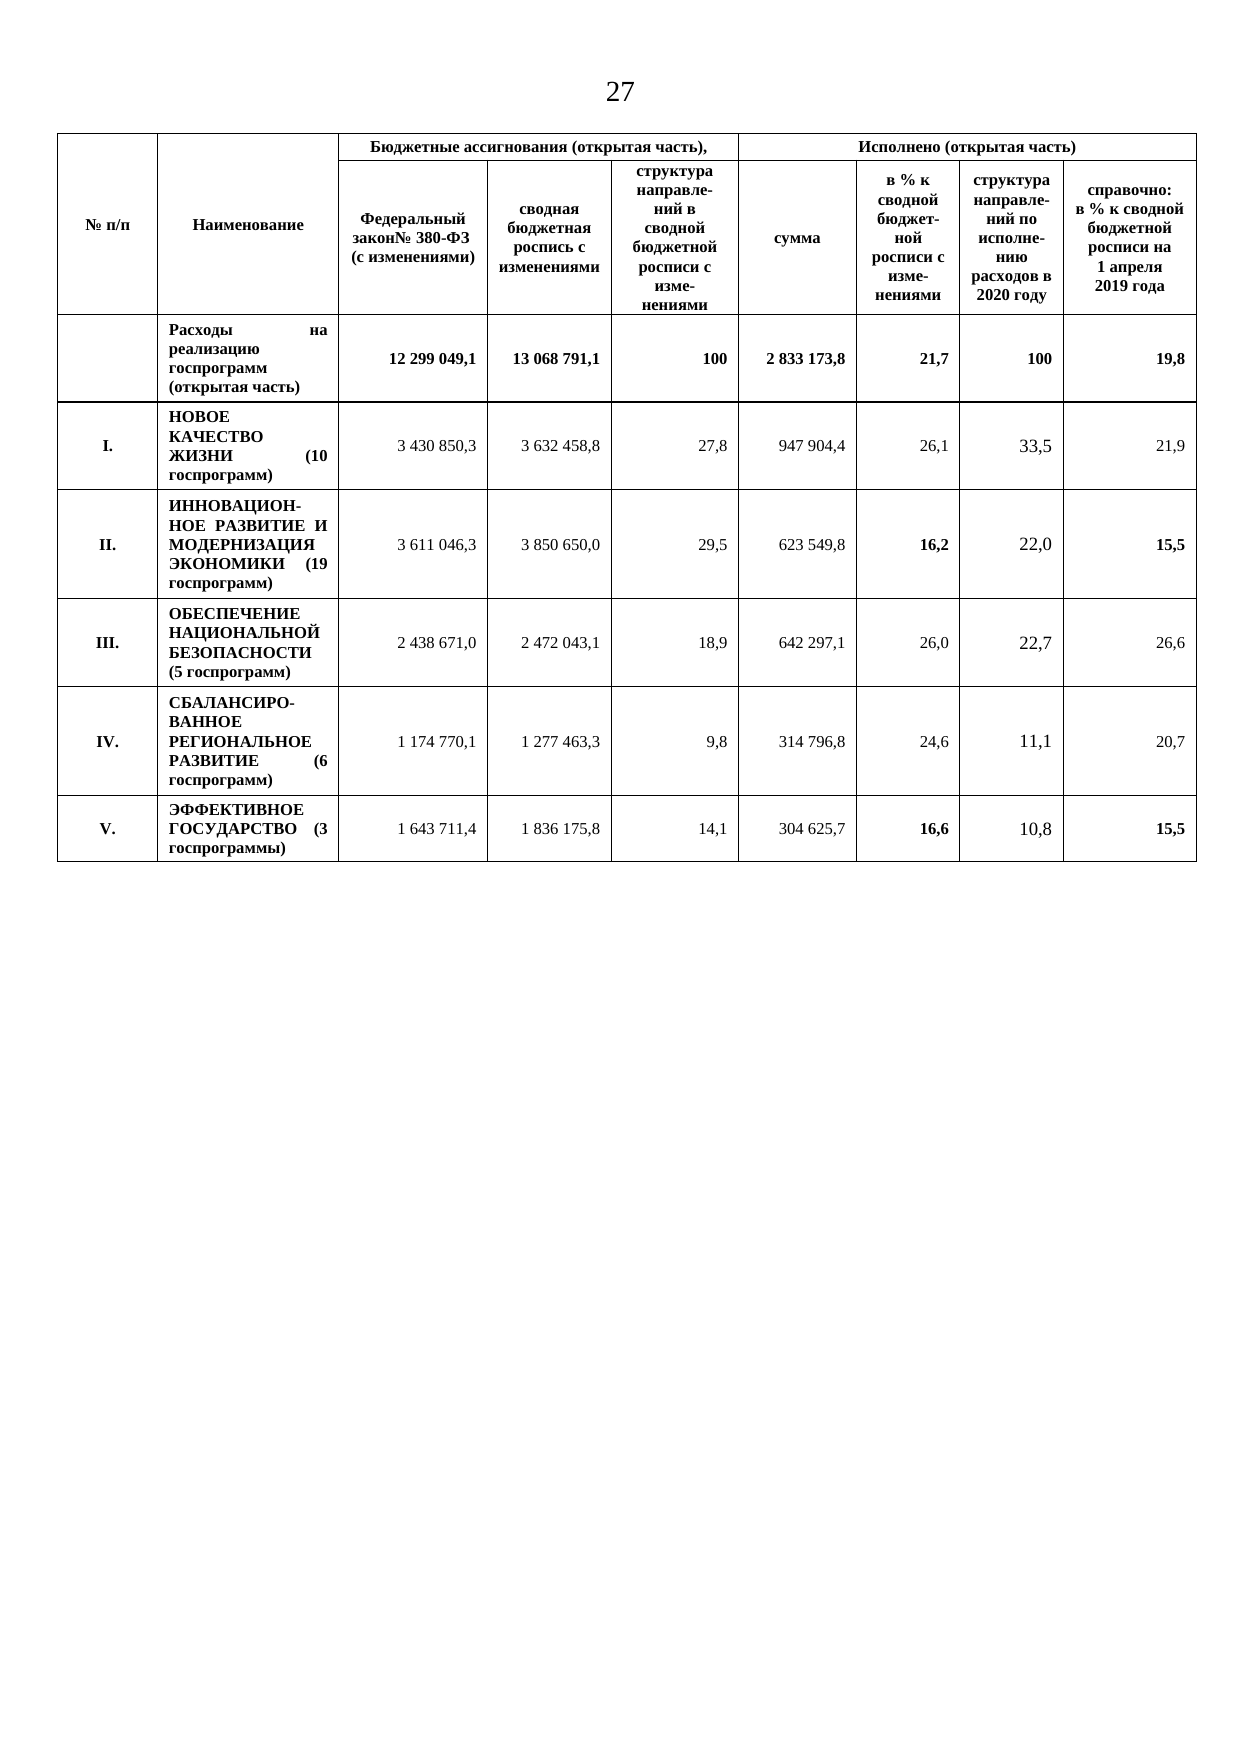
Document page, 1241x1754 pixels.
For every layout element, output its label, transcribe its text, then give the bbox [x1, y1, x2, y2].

table_cell Расходы на реализацию госпрограмм (открытая часть) [158, 315, 338, 401]
table_cell 14,1 [612, 796, 738, 861]
table_cell Федеральный закон№ 380-ФЗ (с изменениями) [339, 161, 487, 314]
table_header № п/п [58, 134, 157, 314]
table_cell 2 833 173,8 [739, 315, 856, 401]
table_cell 314 796,8 [739, 687, 856, 795]
table_cell 12 299 049,1 [339, 315, 487, 401]
table_cell 1 277 463,3 [488, 687, 611, 795]
table_cell 24,6 [857, 687, 959, 795]
table_cell 9,8 [612, 687, 738, 795]
table_cell ЭФФЕКТИВНОЕ ГОСУДАРСТВО (3 госпрограммы) [158, 796, 338, 861]
table_cell 3 632 458,8 [488, 403, 611, 489]
table_cell 100 [960, 315, 1063, 401]
table_cell III. [58, 599, 157, 686]
table_cell 3 611 046,3 [339, 490, 487, 598]
table_cell 19,8 [1064, 315, 1196, 401]
table_cell структура направле-ний по исполне-нию расходов в 2020 году [960, 161, 1063, 314]
table_cell ИННОВАЦИОН-НОЕ РАЗВИТИЕ И МОДЕРНИЗАЦИЯ ЭКОНОМИКИ (19 госпрограмм) [158, 490, 338, 598]
table_cell 2 438 671,0 [339, 599, 487, 686]
table_cell 3 430 850,3 [339, 403, 487, 489]
table_header Исполнено (открытая часть) [739, 134, 1196, 159]
table_cell 11,1 [960, 687, 1063, 795]
table_cell V. [58, 796, 157, 861]
table_cell НОВОЕ КАЧЕСТВО ЖИЗНИ (10 госпрограмм) [158, 403, 338, 489]
table_cell 16,6 [857, 796, 959, 861]
table_cell 20,7 [1064, 687, 1196, 795]
table_cell 15,5 [1064, 490, 1196, 598]
table_cell сумма [739, 161, 856, 314]
table_cell IV. [58, 687, 157, 795]
table_cell 27,8 [612, 403, 738, 489]
table_cell 26,0 [857, 599, 959, 686]
table_cell 623 549,8 [739, 490, 856, 598]
table_cell [58, 315, 157, 401]
table_cell СБАЛАНСИРО-ВАННОЕ РЕГИОНАЛЬНОЕ РАЗВИТИЕ (6 госпрограмм) [158, 687, 338, 795]
table_cell I. [58, 403, 157, 489]
table_cell 1 174 770,1 [339, 687, 487, 795]
table_cell ОБЕСПЕЧЕНИЕ НАЦИОНАЛЬНОЙ БЕЗОПАСНОСТИ (5 госпрограмм) [158, 599, 338, 686]
table_cell 21,7 [857, 315, 959, 401]
table_cell 15,5 [1064, 796, 1196, 861]
table_cell 947 904,4 [739, 403, 856, 489]
table_cell сводная бюджетная роспись с изменениями [488, 161, 611, 314]
table_cell в % к сводной бюджет-ной росписи с изме-нениями [857, 161, 959, 314]
table_cell 26,1 [857, 403, 959, 489]
table_cell 21,9 [1064, 403, 1196, 489]
table_cell 26,6 [1064, 599, 1196, 686]
table_cell 2 472 043,1 [488, 599, 611, 686]
table_cell 642 297,1 [739, 599, 856, 686]
table_cell 10,8 [960, 796, 1063, 861]
table_cell 22,7 [960, 599, 1063, 686]
table_cell 18,9 [612, 599, 738, 686]
table_cell 16,2 [857, 490, 959, 598]
table_cell 33,5 [960, 403, 1063, 489]
table_cell 3 850 650,0 [488, 490, 611, 598]
table_cell II. [58, 490, 157, 598]
table_cell 13 068 791,1 [488, 315, 611, 401]
table_cell 100 [612, 315, 738, 401]
table_cell 29,5 [612, 490, 738, 598]
table_cell 22,0 [960, 490, 1063, 598]
table_cell 304 625,7 [739, 796, 856, 861]
table_cell справочно: в % к сводной бюджетной росписи на 1 апреля 2019 года [1064, 161, 1196, 314]
table_cell 1 643 711,4 [339, 796, 487, 861]
table_header Бюджетные ассигнования (открытая часть), [339, 134, 738, 159]
table_cell 1 836 175,8 [488, 796, 611, 861]
table_header Наименование [158, 134, 338, 314]
table_cell структура направле-ний в сводной бюджетной росписи с изме-нениями [612, 161, 738, 314]
